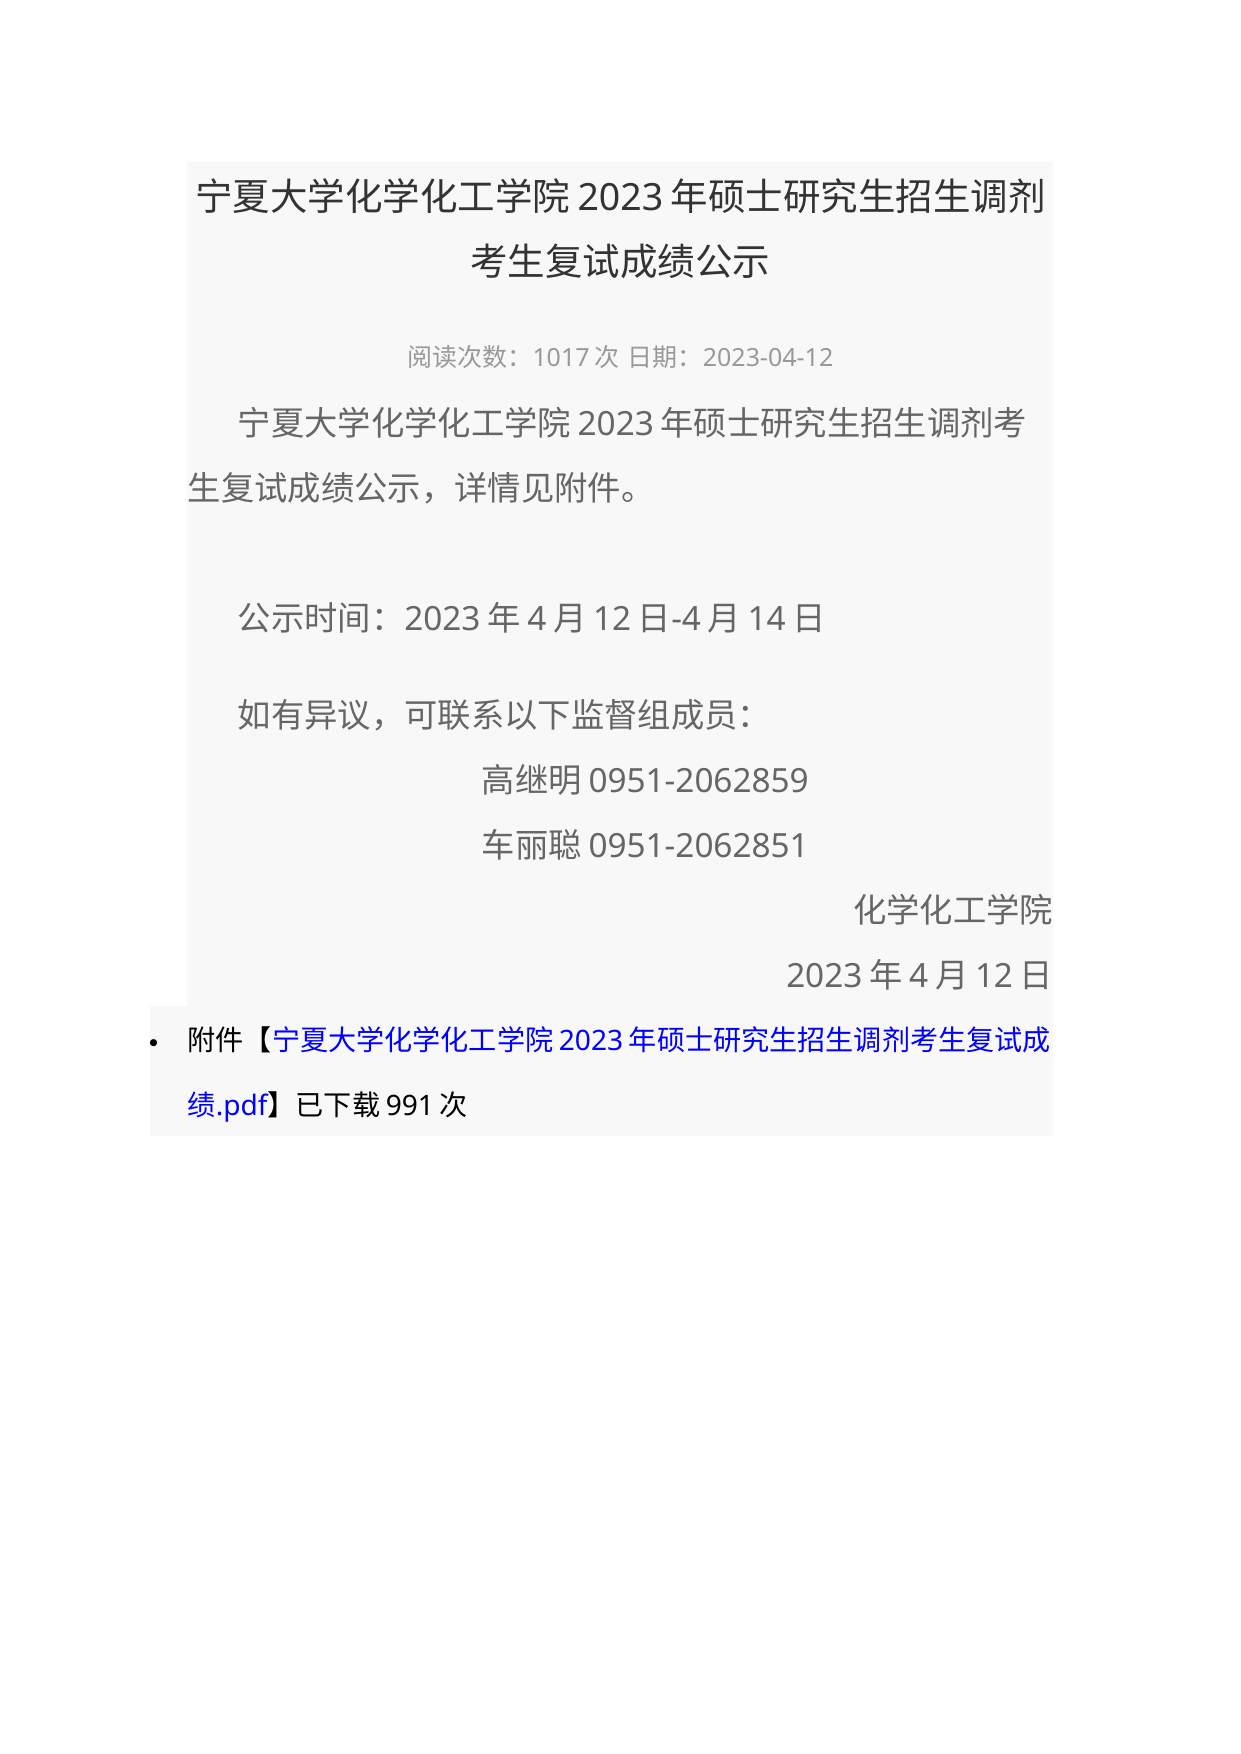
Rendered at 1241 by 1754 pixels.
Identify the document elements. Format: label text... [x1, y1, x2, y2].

text 宁夏大学化学化工学院2023年硕士研究生招生调剂考生复试成绩公示 [187, 162, 1053, 292]
text 公示时间：2023年4月12日-4月14日 [187, 583, 1053, 681]
text 阅读次数：1017次 日期：2023-04-12 [187, 323, 1053, 388]
text 化学化工学院 [187, 876, 1053, 941]
text 2023年4月12日 [187, 941, 1053, 1006]
list 附件【宁夏大学化学化工学院2023年硕士研究生招生调剂考生复试成绩.pdf】已下载991次 [150, 1006, 1053, 1136]
text 宁夏大学化学化工学院2023年硕士研究生招生调剂考生复试成绩公示，详情见附件。 [187, 388, 1053, 518]
text 高继明0951-2062859 [187, 746, 1053, 811]
text 车丽聪0951-2062851 [187, 811, 1053, 876]
text 如有异议，可联系以下监督组成员： [187, 681, 1053, 746]
